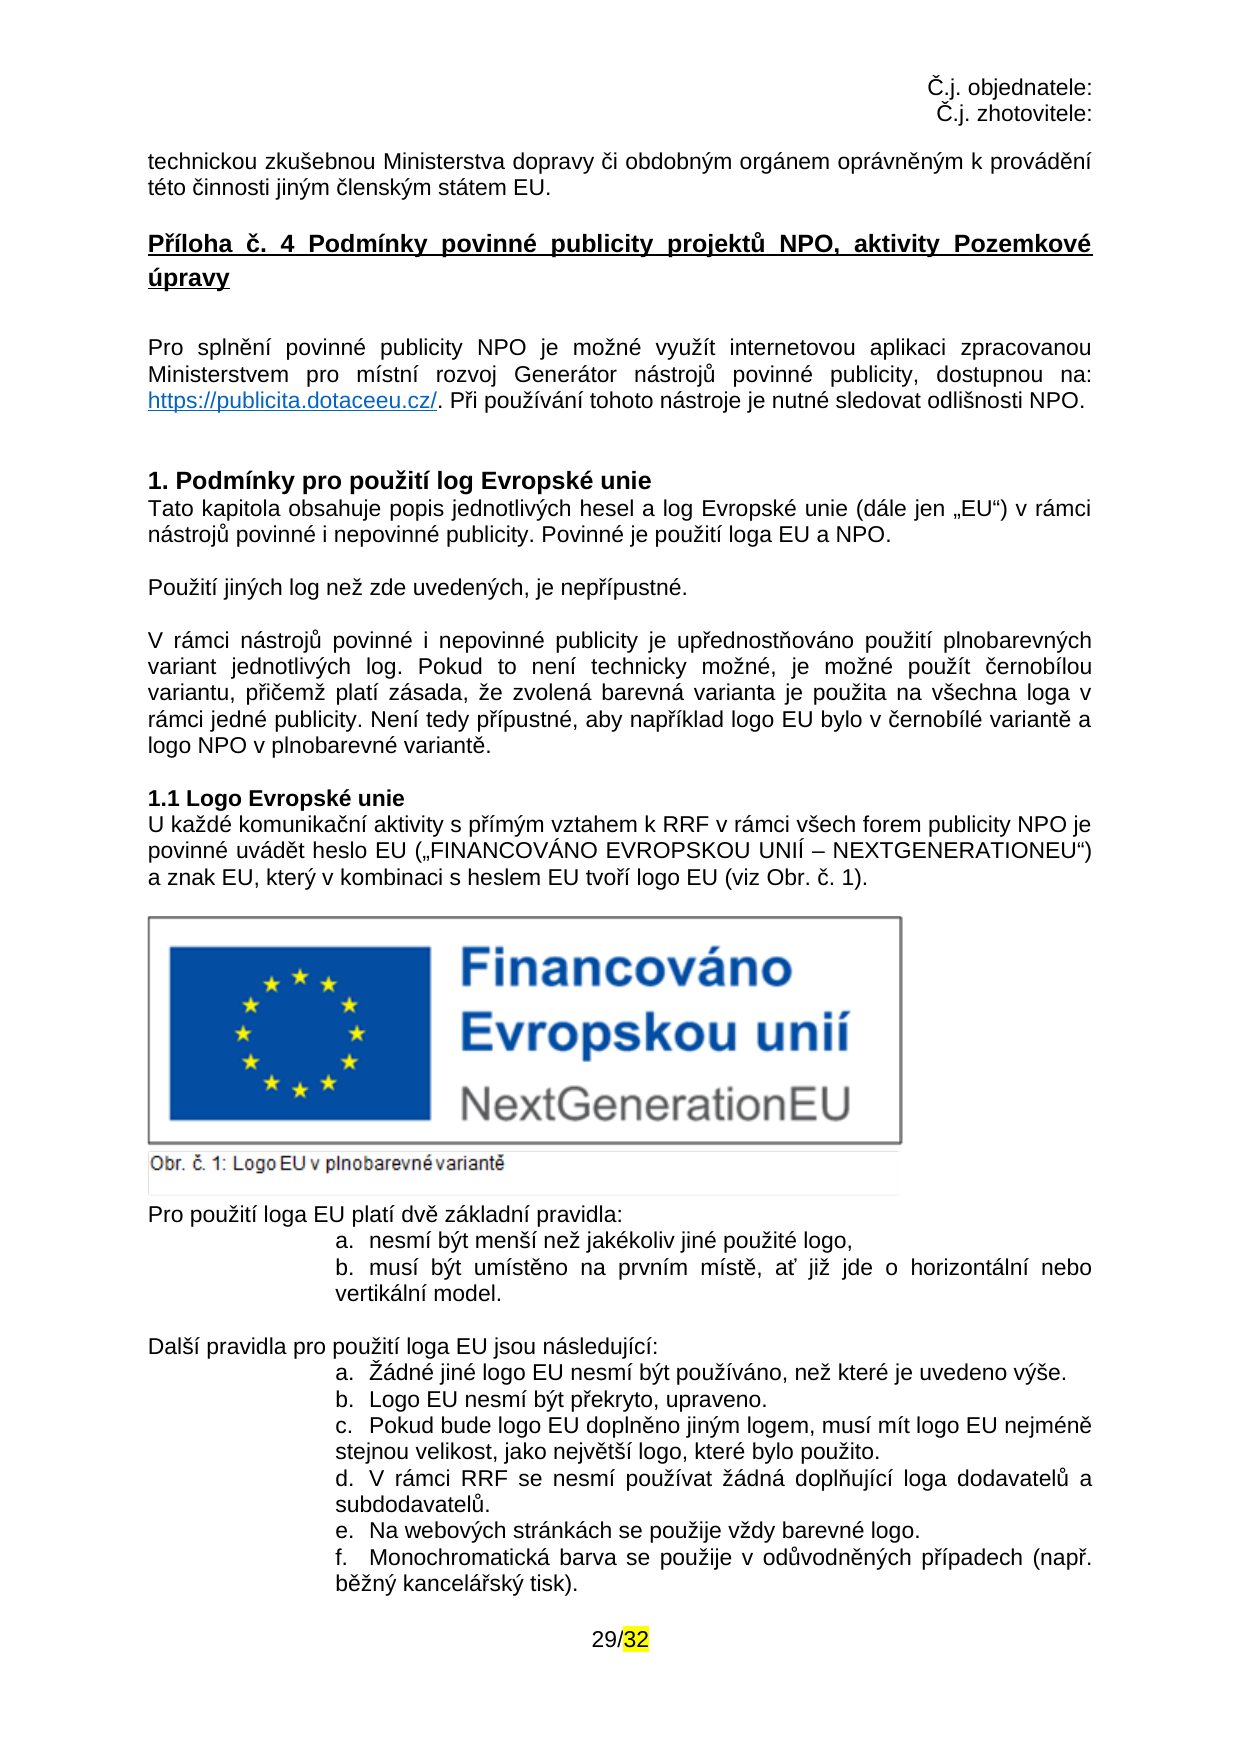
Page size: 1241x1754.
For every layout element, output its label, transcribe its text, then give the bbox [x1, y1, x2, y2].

list Na webových stránkách se použije vždy barevné logo. [335, 1517, 1093, 1544]
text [148, 148, 1093, 200]
list Monochromatická barva se použije v odůvodněných případech (např. běžný kancelářský tisk). [335, 1544, 1093, 1596]
list Žádné jiné logo EU nesmí být používáno, než které je uvedeno výše. [335, 1359, 1093, 1386]
text Příloha č. 4 Podmínky povinné publicity projektů NPO, aktivity Pozemkové úpravy [148, 229, 1093, 254]
list nesmí být menší než jakékoliv jiné použité logo, [335, 1227, 1093, 1254]
text Pro splnění povinné publicity NPO je možné využít internetovou aplikaci zpracovanou Ministerstvem pro místní rozvoj Generátor nástrojů povinné publicity, dostupnou na: https://publicita.dotaceeu.cz/. Při používání tohoto nástroje je nutné sledovat odlišnosti NPO. [148, 334, 1093, 413]
list Pokud bude logo EU doplněno jiným logem, musí mít logo EU nejméně stejnou velikost, jako největší logo, které bylo použito. [335, 1412, 1093, 1465]
picture [147, 916, 906, 1197]
text Tato kapitola obsahuje popis jednotlivých hesel a log Evropské unie (dále jen „EU“) v rámci nástrojů povinné i nepovinné publicity. Povinné je použití loga EU a NPO. [148, 495, 1093, 548]
list musí být umístěno na prvním místě, ať již jde o horizontální nebo vertikální model. [335, 1254, 1093, 1307]
text V rámci nástrojů povinné i nepovinné publicity je upřednostňováno použití plnobarevných variant jednotlivých log. Pokud to není technicky možné, je možné použít černobílou variantu, přičemž platí zásada, že zvolená barevná varianta je použita na všechna loga v rámci jedné publicity. Není tedy přípustné, aby například logo EU bylo v černobílé variantě a logo NPO v plnobarevné variantě. [148, 627, 1093, 758]
list Logo EU nesmí být překryto, upraveno. [335, 1386, 1093, 1412]
text Pro použití loga EU platí dvě základní pravidla: [148, 1201, 1093, 1227]
list V rámci RRF se nesmí používat žádná doplňující loga dodavatelů a subdodavatelů. [335, 1465, 1093, 1517]
text 1.1 Logo Evropské unie [148, 785, 1093, 811]
text 1. Podmínky pro použití log Evropské unie [148, 466, 1093, 495]
text U každé komunikační aktivity s přímým vztahem k RRF v rámci všech forem publicity NPO je povinné uvádět heslo EU („FINANCOVÁNO EVROPSKOU UNIÍ – NEXTGENERATIONEU“) a znak EU, který v kombinaci s heslem EU tvoří logo EU (viz Obr. č. 1). [148, 811, 1093, 890]
text Další pravidla pro použití loga EU jsou následující: [148, 1333, 1093, 1359]
text Použití jiných log než zde uvedených, je nepřípustné. [148, 574, 1093, 600]
text Příloha č. 4 Podmínky povinné publicity projektů NPO, aktivity Pozemkové úpravy [148, 256, 1093, 291]
